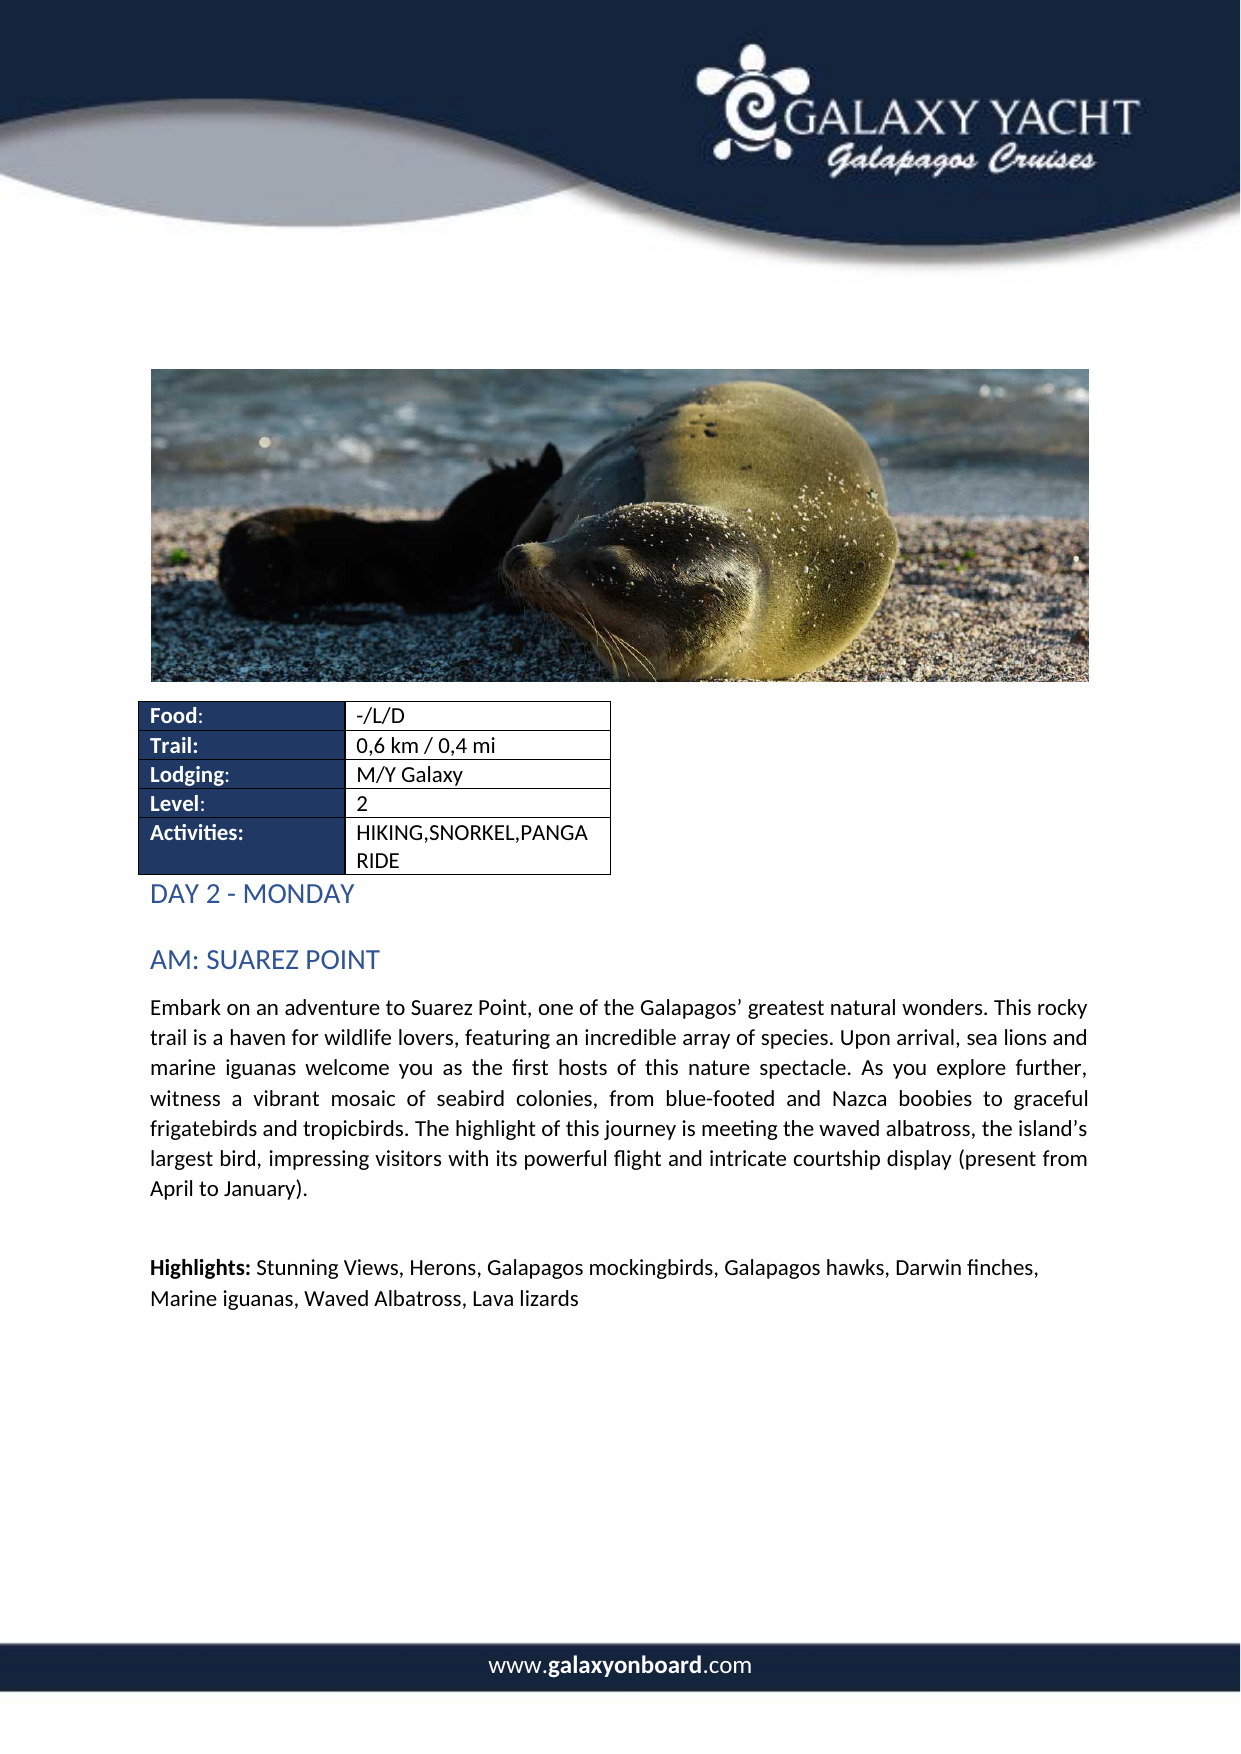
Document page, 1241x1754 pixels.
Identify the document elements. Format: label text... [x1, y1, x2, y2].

table_cell 2 [346, 789, 610, 817]
picture [0, 1604, 1241, 1732]
table_cell M/Y Galaxy [346, 760, 610, 788]
table_cell 0,6 km / 0,4 mi [346, 731, 610, 759]
table_header Food: [139, 702, 344, 730]
picture [151, 369, 1089, 682]
table_header -/L/D [346, 702, 610, 730]
text AM: SUAREZ POINT [150, 941, 1090, 976]
text Highlights: Stunning Views, Herons, Galapagos mockingbirds, Galapagos hawks, Darwin finches, Marine iguanas, Waved Albatross, Lava lizards [150, 1253, 1090, 1312]
text DAY 2 - MONDAY [150, 875, 1090, 911]
table_cell Lodging: [139, 760, 344, 788]
picture [0, 0, 1241, 302]
table_cell Activities: [139, 818, 344, 874]
text Embark on an adventure to Suarez Point, one of the Galapagos’ greatest natural wonders. This rocky trail is a haven for wildlife lovers, featuring an incredible array of species. Upon arrival, sea lions and marine iguanas welcome you as the first hosts of this nature spectacle. As you explore further, witness a vibrant mosaic of seabird colonies, from blue-footed and Nazca boobies to graceful frigatebirds and tropicbirds. The highlight of this journey is meeting the waved albatross, the island’s largest bird, impressing visitors with its powerful flight and intricate courtship display (present from April to January). [150, 993, 1090, 1202]
table_cell Trail: [139, 731, 344, 759]
table_cell Level: [139, 789, 344, 817]
table_cell HIKING,SNORKEL,PANGA RIDE [346, 818, 610, 874]
